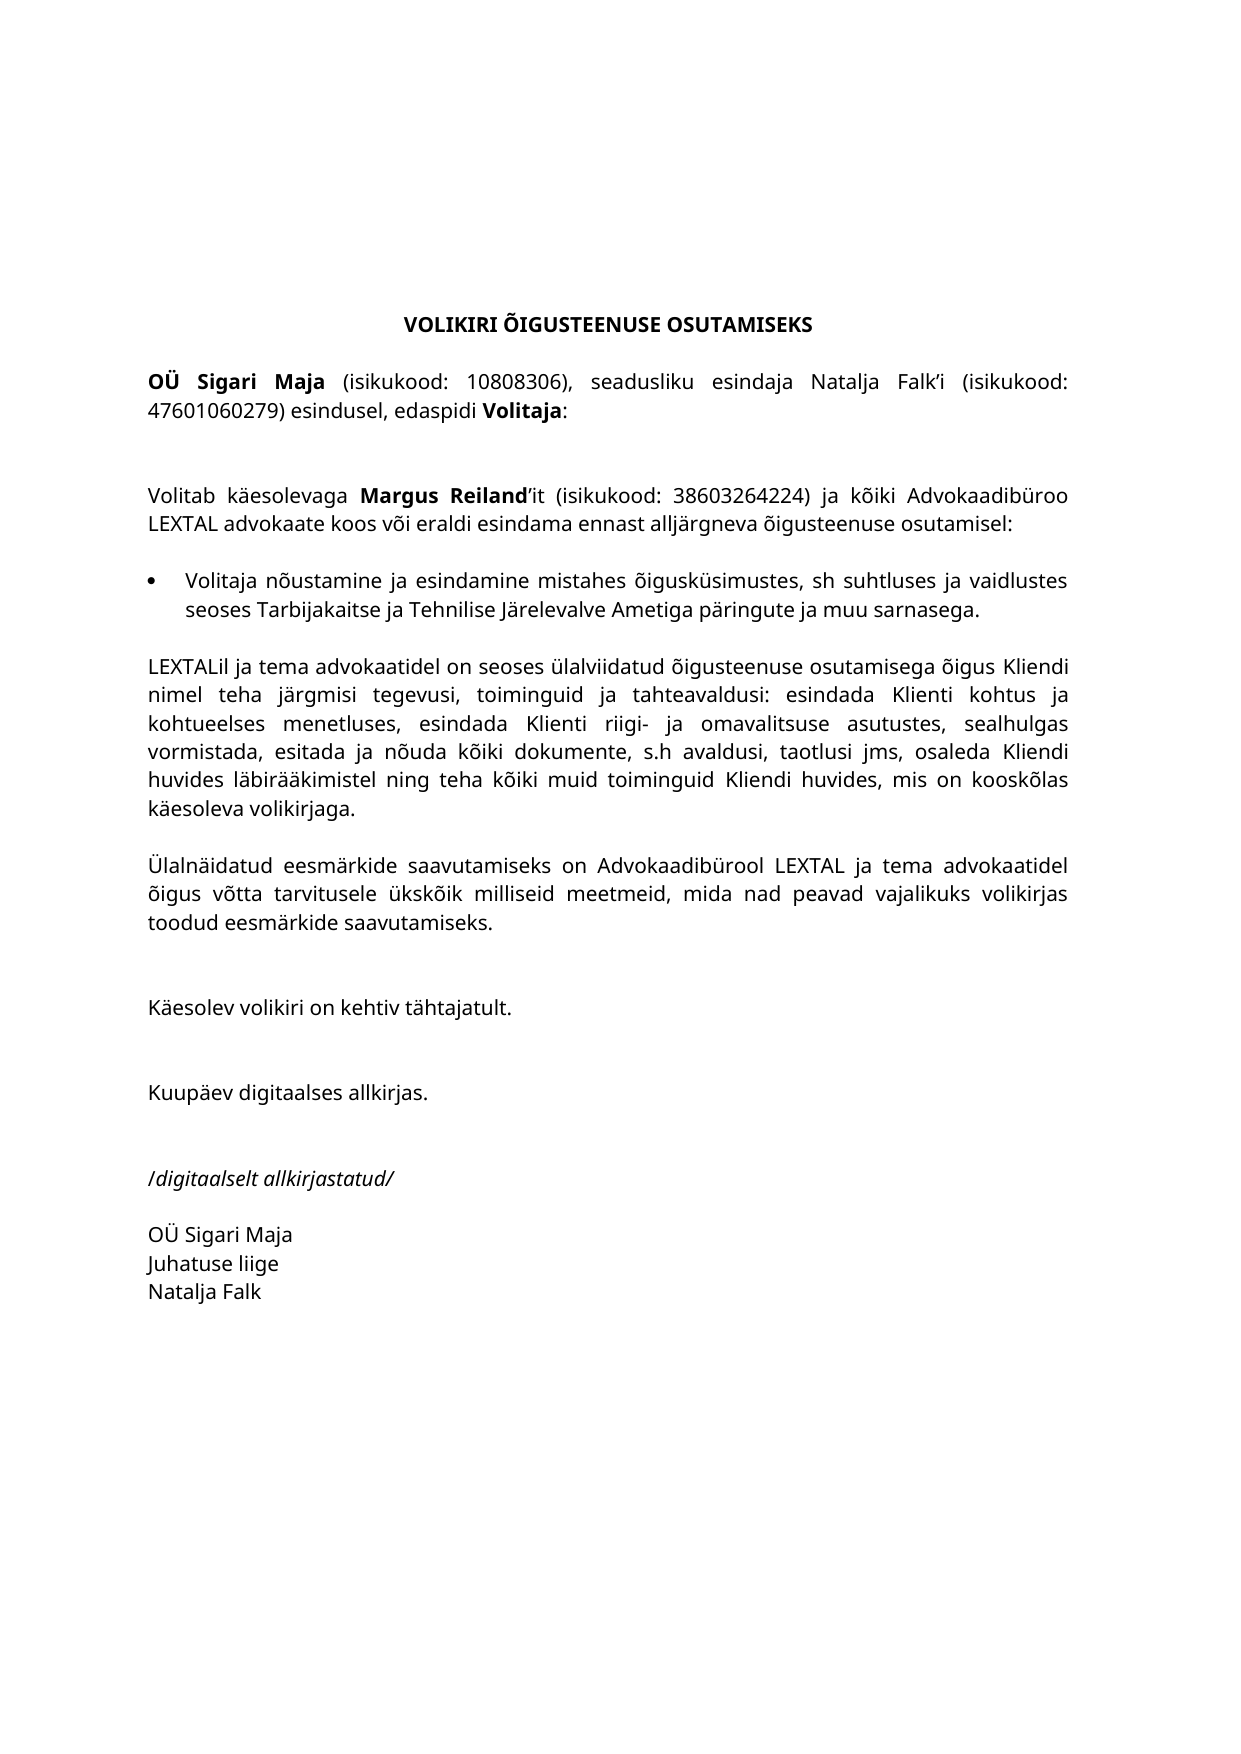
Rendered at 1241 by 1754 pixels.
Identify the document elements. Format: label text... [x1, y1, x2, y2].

text Ülalnäidatud eesmärkide saavutamiseks on Advokaadibürool LEXTAL ja tema advokaatidel õigus võtta tarvitusele ükskõik milliseid meetmeid, mida nad peavad vajalikuks volikirjas toodud eesmärkide saavutamiseks. [148, 851, 1069, 936]
text Natalja Falk [148, 1277, 1069, 1306]
list Volitaja nõustamine ja esindamine mistahes õigusküsimustes, sh suhtluses ja vaidlustes seoses Tarbijakaitse ja Tehnilise Järelevalve Ametiga päringute ja muu sarnasega. [148, 566, 1069, 623]
text OÜ Sigari Maja (isikukood: 10808306), seadusliku esindaja Natalja Falk’i (isikukood: 47601060279) esindusel, edaspidi Volitaja: [148, 367, 1069, 424]
text /digitaalselt allkirjastatud/ [148, 1164, 1069, 1192]
text LEXTALil ja tema advokaatidel on seoses ülalviidatud õigusteenuse osutamisega õigus Kliendi nimel teha järgmisi tegevusi, toiminguid ja tahteavaldusi: esindada Klienti kohtus ja kohtueelses menetluses, esindada Klienti riigi- ja omavalitsuse asutustes, sealhulgas vormistada, esitada ja nõuda kõiki dokumente, s.h avaldusi, taotlusi jms, osaleda Kliendi huvides läbirääkimistel ning teha kõiki muid toiminguid Kliendi huvides, mis on kooskõlas käesoleva volikirjaga. [148, 652, 1069, 822]
text Kuupäev digitaalses allkirjas. [148, 1078, 1069, 1107]
text VOLIKIRI ÕIGUSTEENUSE OSUTAMISEKS [148, 311, 1069, 339]
text OÜ Sigari Maja [148, 1221, 1069, 1249]
text Käesolev volikiri on kehtiv tähtajatult. [148, 993, 1069, 1021]
text Volitab käesolevaga Margus Reiland’it (isikukood: 38603264224) ja kõiki Advokaadibüroo LEXTAL advokaate koos või eraldi esindama ennast alljärgneva õigusteenuse osutamisel: [148, 481, 1069, 538]
text Juhatuse liige [148, 1249, 1069, 1277]
